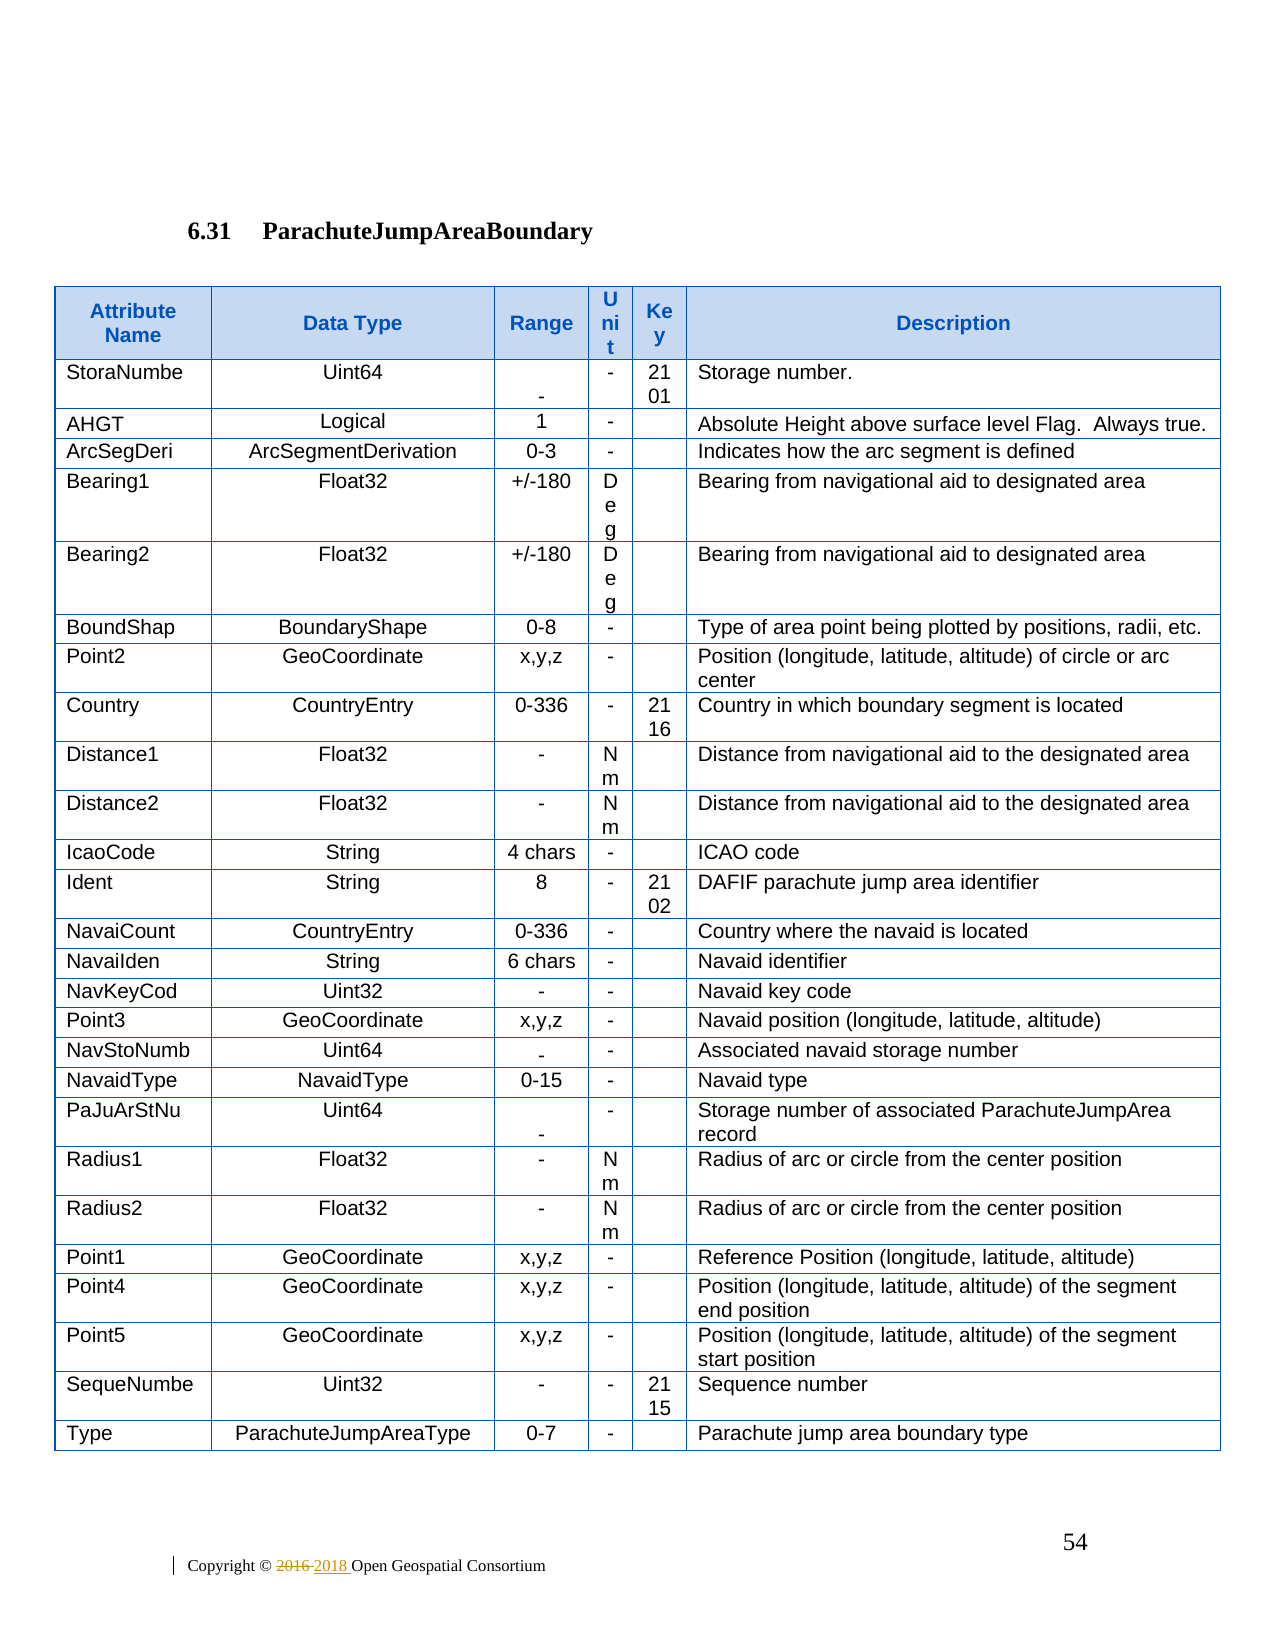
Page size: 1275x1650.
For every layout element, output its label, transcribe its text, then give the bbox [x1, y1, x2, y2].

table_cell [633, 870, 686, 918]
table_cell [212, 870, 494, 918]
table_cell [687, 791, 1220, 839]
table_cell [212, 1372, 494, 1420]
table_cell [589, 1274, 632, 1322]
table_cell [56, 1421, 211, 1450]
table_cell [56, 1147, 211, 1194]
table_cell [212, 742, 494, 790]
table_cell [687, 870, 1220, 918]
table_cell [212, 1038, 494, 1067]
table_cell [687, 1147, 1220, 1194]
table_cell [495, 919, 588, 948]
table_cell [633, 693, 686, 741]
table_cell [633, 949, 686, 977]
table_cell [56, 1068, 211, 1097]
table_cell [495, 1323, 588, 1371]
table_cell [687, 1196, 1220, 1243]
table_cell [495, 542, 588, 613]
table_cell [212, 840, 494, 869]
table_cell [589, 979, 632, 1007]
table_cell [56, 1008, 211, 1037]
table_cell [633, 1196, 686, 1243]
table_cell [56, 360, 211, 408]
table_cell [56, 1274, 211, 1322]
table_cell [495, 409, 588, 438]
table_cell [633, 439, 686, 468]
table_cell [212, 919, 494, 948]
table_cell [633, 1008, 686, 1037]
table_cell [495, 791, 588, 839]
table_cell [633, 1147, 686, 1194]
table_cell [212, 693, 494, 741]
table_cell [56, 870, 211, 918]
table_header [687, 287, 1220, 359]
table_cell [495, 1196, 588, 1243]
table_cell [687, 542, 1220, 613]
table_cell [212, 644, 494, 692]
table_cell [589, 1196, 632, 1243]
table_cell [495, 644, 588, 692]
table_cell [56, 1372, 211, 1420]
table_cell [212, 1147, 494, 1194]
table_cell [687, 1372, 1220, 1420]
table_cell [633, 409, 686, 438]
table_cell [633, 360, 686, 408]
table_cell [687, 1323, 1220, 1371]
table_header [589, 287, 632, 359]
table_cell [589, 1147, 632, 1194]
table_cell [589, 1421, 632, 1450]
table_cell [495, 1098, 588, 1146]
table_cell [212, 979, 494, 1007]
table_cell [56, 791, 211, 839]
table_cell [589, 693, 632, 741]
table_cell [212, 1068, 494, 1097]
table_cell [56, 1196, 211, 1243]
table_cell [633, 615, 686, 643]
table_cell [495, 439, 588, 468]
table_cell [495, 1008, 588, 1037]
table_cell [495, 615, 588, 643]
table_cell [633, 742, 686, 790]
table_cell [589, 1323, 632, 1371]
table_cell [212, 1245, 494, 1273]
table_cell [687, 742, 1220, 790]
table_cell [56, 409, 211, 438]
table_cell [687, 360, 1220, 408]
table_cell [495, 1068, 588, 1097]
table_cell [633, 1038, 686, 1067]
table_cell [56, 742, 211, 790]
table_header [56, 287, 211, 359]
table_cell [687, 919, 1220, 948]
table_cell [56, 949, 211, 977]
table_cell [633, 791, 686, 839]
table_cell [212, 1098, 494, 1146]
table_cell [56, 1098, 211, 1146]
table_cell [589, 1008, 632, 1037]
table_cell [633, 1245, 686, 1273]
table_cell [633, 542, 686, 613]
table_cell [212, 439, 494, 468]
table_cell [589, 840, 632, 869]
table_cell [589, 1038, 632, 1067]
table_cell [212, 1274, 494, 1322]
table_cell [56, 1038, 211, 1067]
subtitle ParachuteJumpAreaBoundary [187, 216, 1087, 245]
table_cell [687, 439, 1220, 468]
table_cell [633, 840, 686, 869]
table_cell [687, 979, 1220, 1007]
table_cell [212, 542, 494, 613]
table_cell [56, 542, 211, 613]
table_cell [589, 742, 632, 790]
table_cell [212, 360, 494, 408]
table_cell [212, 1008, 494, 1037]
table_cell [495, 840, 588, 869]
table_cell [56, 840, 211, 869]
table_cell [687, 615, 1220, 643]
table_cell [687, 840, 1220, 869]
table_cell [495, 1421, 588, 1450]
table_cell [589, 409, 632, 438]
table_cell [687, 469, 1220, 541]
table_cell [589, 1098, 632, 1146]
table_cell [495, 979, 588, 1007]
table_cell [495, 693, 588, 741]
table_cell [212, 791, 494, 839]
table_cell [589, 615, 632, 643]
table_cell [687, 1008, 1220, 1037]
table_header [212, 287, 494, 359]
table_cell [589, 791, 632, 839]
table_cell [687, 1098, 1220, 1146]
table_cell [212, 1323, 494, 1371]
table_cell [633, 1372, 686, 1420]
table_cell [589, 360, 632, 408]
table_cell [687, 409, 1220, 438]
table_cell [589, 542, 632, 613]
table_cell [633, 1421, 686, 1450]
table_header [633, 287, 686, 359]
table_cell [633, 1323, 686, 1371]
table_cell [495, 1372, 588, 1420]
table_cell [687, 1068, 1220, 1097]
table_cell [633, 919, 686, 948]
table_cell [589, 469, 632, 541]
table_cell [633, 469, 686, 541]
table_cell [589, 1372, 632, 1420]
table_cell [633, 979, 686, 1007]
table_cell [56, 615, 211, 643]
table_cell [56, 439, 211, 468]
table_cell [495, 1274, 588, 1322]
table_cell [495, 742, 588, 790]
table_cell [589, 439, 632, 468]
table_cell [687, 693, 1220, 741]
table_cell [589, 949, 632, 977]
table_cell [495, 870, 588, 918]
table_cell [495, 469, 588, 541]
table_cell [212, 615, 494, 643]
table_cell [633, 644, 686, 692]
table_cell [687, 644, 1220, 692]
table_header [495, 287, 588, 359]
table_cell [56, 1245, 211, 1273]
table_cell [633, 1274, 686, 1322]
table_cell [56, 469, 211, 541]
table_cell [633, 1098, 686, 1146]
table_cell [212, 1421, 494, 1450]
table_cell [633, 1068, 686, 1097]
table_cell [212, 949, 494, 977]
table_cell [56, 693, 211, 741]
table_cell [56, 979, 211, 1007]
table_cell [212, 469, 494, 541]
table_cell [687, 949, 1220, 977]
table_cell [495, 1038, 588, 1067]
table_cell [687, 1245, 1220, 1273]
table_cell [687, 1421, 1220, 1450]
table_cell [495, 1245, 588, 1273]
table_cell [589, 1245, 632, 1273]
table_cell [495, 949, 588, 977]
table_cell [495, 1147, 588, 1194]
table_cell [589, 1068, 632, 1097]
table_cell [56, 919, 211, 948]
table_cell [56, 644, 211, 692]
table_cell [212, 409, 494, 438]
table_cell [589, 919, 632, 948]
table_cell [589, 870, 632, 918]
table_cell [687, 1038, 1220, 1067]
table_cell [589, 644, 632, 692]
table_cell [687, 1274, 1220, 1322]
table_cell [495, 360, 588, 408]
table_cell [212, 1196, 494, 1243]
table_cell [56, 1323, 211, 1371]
